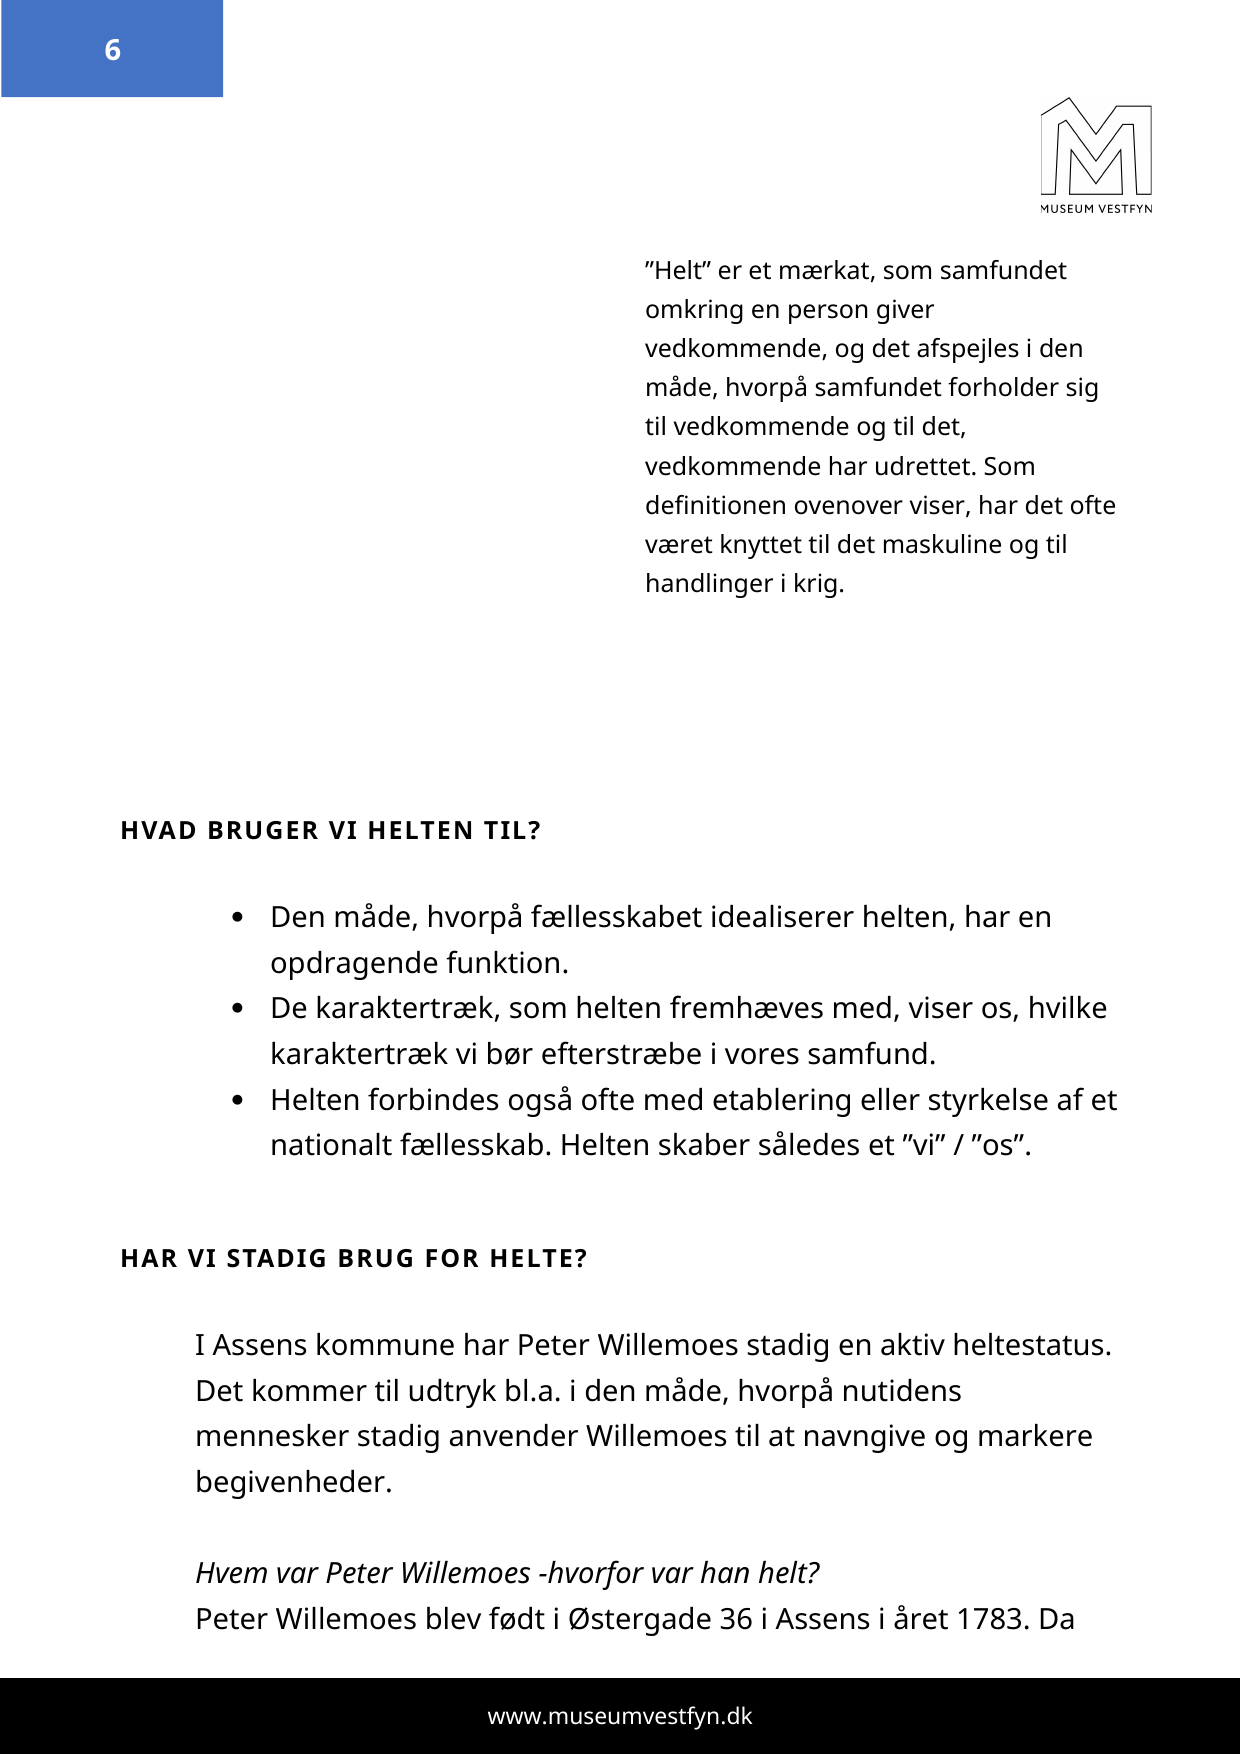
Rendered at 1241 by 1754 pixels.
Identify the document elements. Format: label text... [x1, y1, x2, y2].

list Den måde, hvorpå fællesskabet idealiserer helten, har en opdragende funktion. [232, 896, 1120, 982]
subtitle Hvad bruger vi helten til? [120, 812, 1120, 846]
subtitle har vi stadig brug for helte? [120, 1241, 1120, 1275]
list De karaktertræk, som helten fremhæves med, viser os, hvilke karaktertræk vi bør efterstræbe i vores samfund. [232, 987, 1120, 1073]
text ”Helt” er et mærkat, som samfundet omkring en person giver vedkommende, og det afspejles i den måde, hvorpå samfundet forholder sig til vedkommende og til det, vedkommende har udrettet. Som definitionen ovenover viser, har det ofte været knyttet til det maskuline og til handlinger i krig. [645, 252, 1120, 600]
picture [1041, 97, 1152, 213]
text I Assens kommune har Peter Willemoes stadig en aktiv heltestatus. Det kommer til udtryk bl.a. i den måde, hvorpå nutidens mennesker stadig anvender Willemoes til at navngive og markere begivenheder. [195, 1324, 1120, 1501]
list Helten forbindes også ofte med etablering eller styrkelse af et nationalt fællesskab. Helten skaber således et ”vi” / ”os”. [232, 1079, 1120, 1164]
